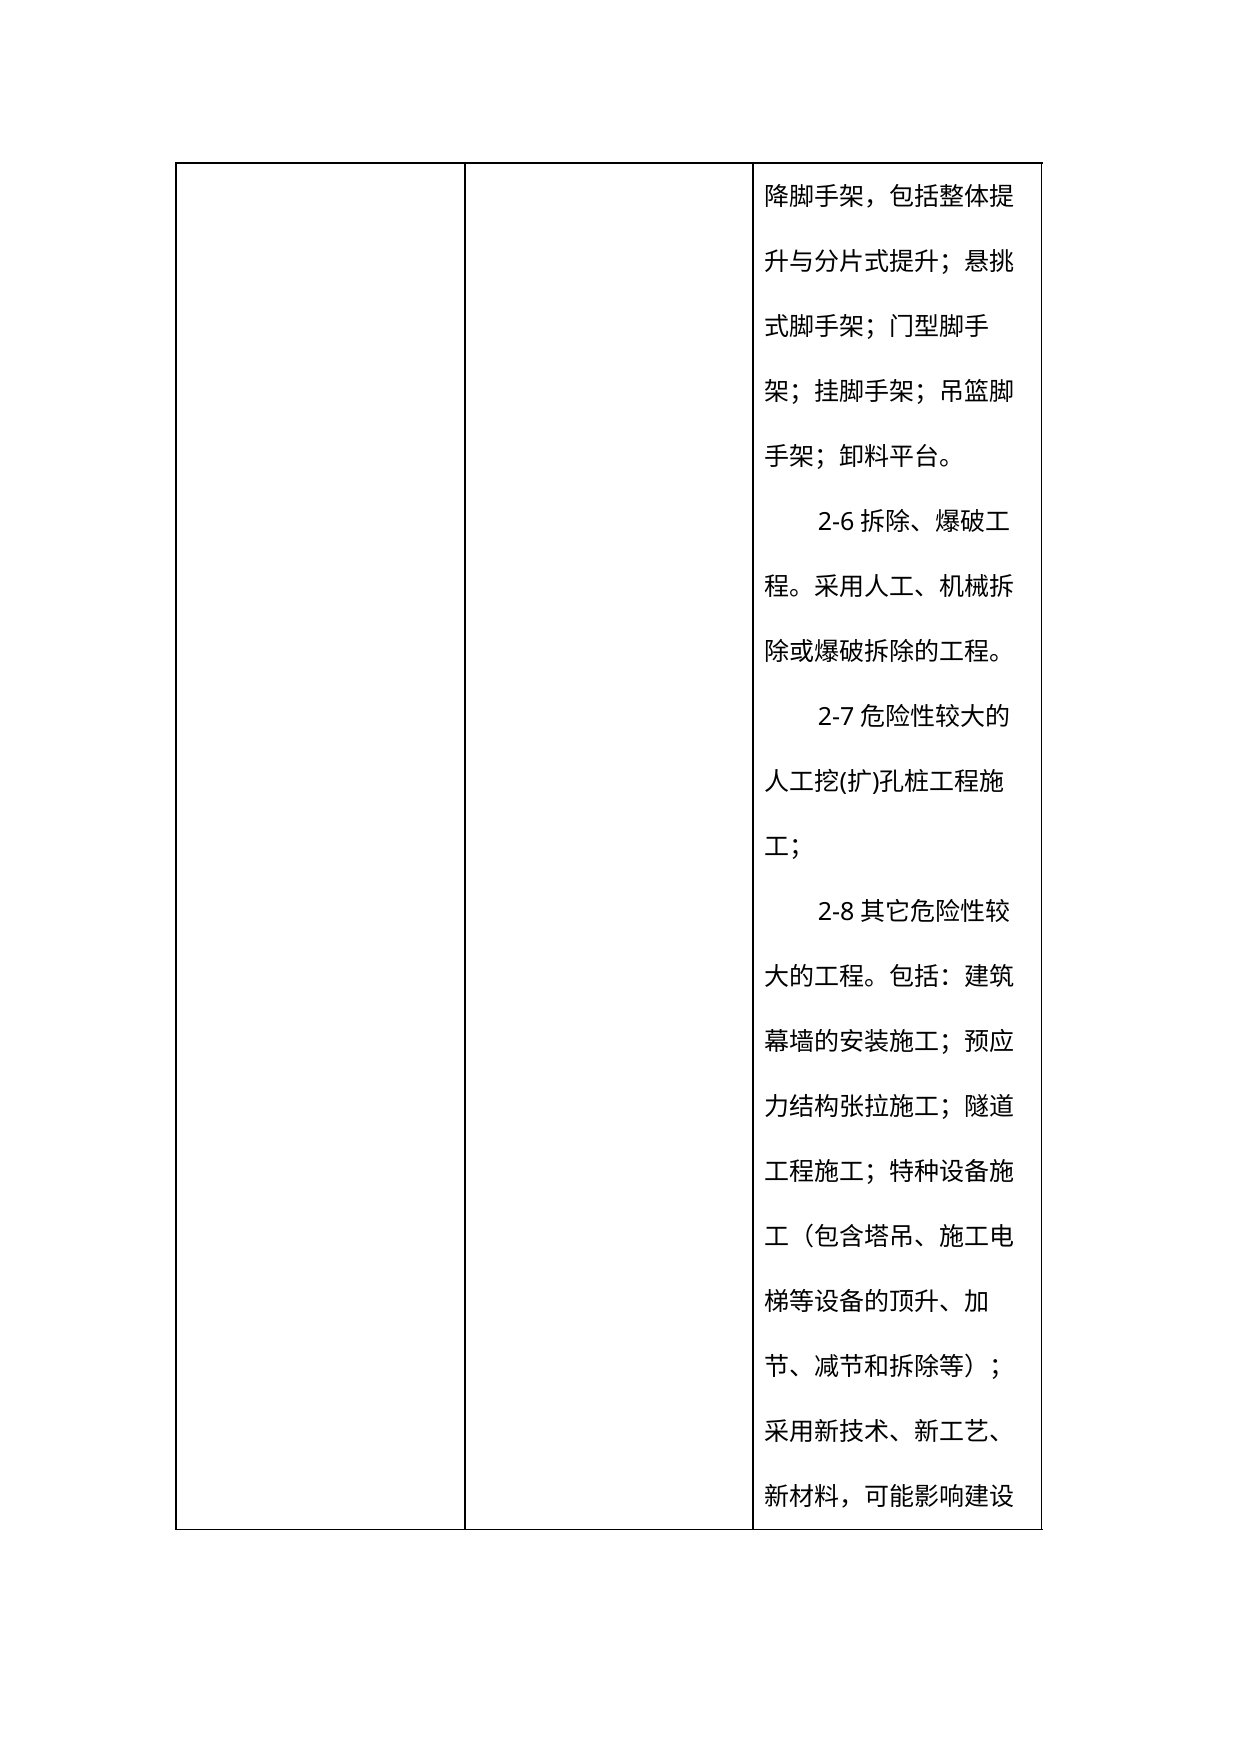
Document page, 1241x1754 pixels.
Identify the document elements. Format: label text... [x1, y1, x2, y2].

table_cell 6 [177, 164, 464, 1528]
table_cell [466, 164, 752, 1528]
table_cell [754, 164, 1041, 1528]
